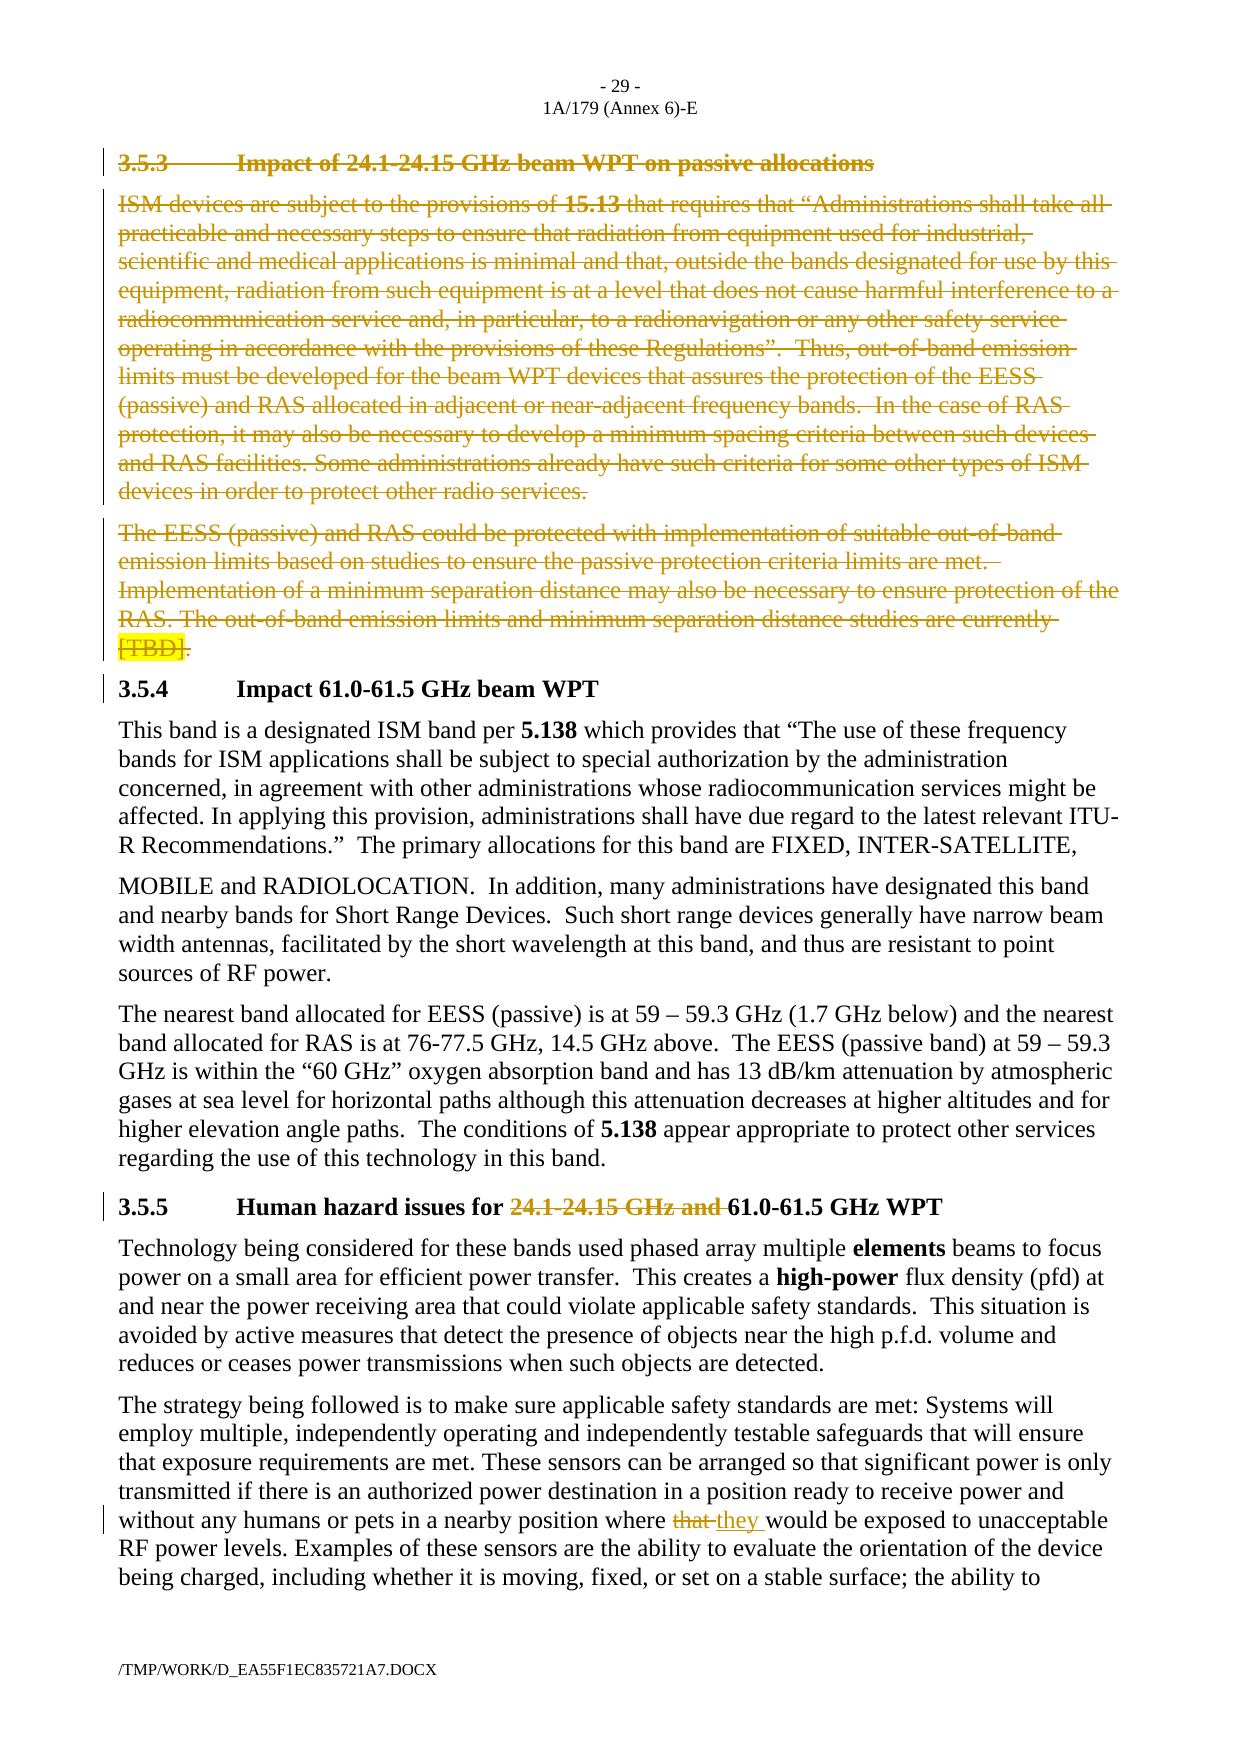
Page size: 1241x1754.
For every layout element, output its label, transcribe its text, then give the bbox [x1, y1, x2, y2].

text This band is a designated ISM band per 5.138 which provides that “The use of these frequency bands for ISM applications shall be subject to special authorization by the administration concerned, in agreement with other administrations whose radiocommunication services might be affected. In applying this provision, administrations shall have due regard to the latest relevant ITU-R Recommendations.” The primary allocations for this band are FIXED, INTER-SATELLITE, [118, 715, 1122, 859]
subtitle 3.5.5 Human hazard issues for 61.0-61.5 GHz WPT [118, 1192, 1122, 1221]
text Technology being considered for these bands used phased array multiple elements beams to focus power on a small area for efficient power transfer. This creates a high-power flux density (pfd) at and near the power receiving area that could violate applicable safety standards. This situation is avoided by active measures that detect the presence of objects near the high p.f.d. volume and reduces or ceases power transmissions when such objects are detected. [118, 1233, 1122, 1377]
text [118, 1390, 1122, 1591]
text MOBILE and RADIOLOCATION. In addition, many administrations have designated this band and nearby bands for Short Range Devices. Such short range devices generally have narrow beam width antennas, facilitated by the short wavelength at this band, and thus are resistant to point sources of RF power. [118, 871, 1122, 986]
text 3.5.4 Impact 61.0-61.5 GHz beam WPT [118, 674, 1122, 703]
text The nearest band allocated for EESS (passive) is at 59 – 59.3 GHz (1.7 GHz below) and the nearest band allocated for RAS is at 76-77.5 GHz, 14.5 GHz above. The EESS (passive band) at 59 – 59.3 GHz is within the “60 GHz” oxygen absorption band and has 13 dB/km attenuation by atmospheric gases at sea level for horizontal paths although this attenuation decreases at higher altitudes and for higher elevation angle paths. The conditions of 5.138 appear appropriate to protect other services regarding the use of this technology in this band. [118, 999, 1122, 1171]
